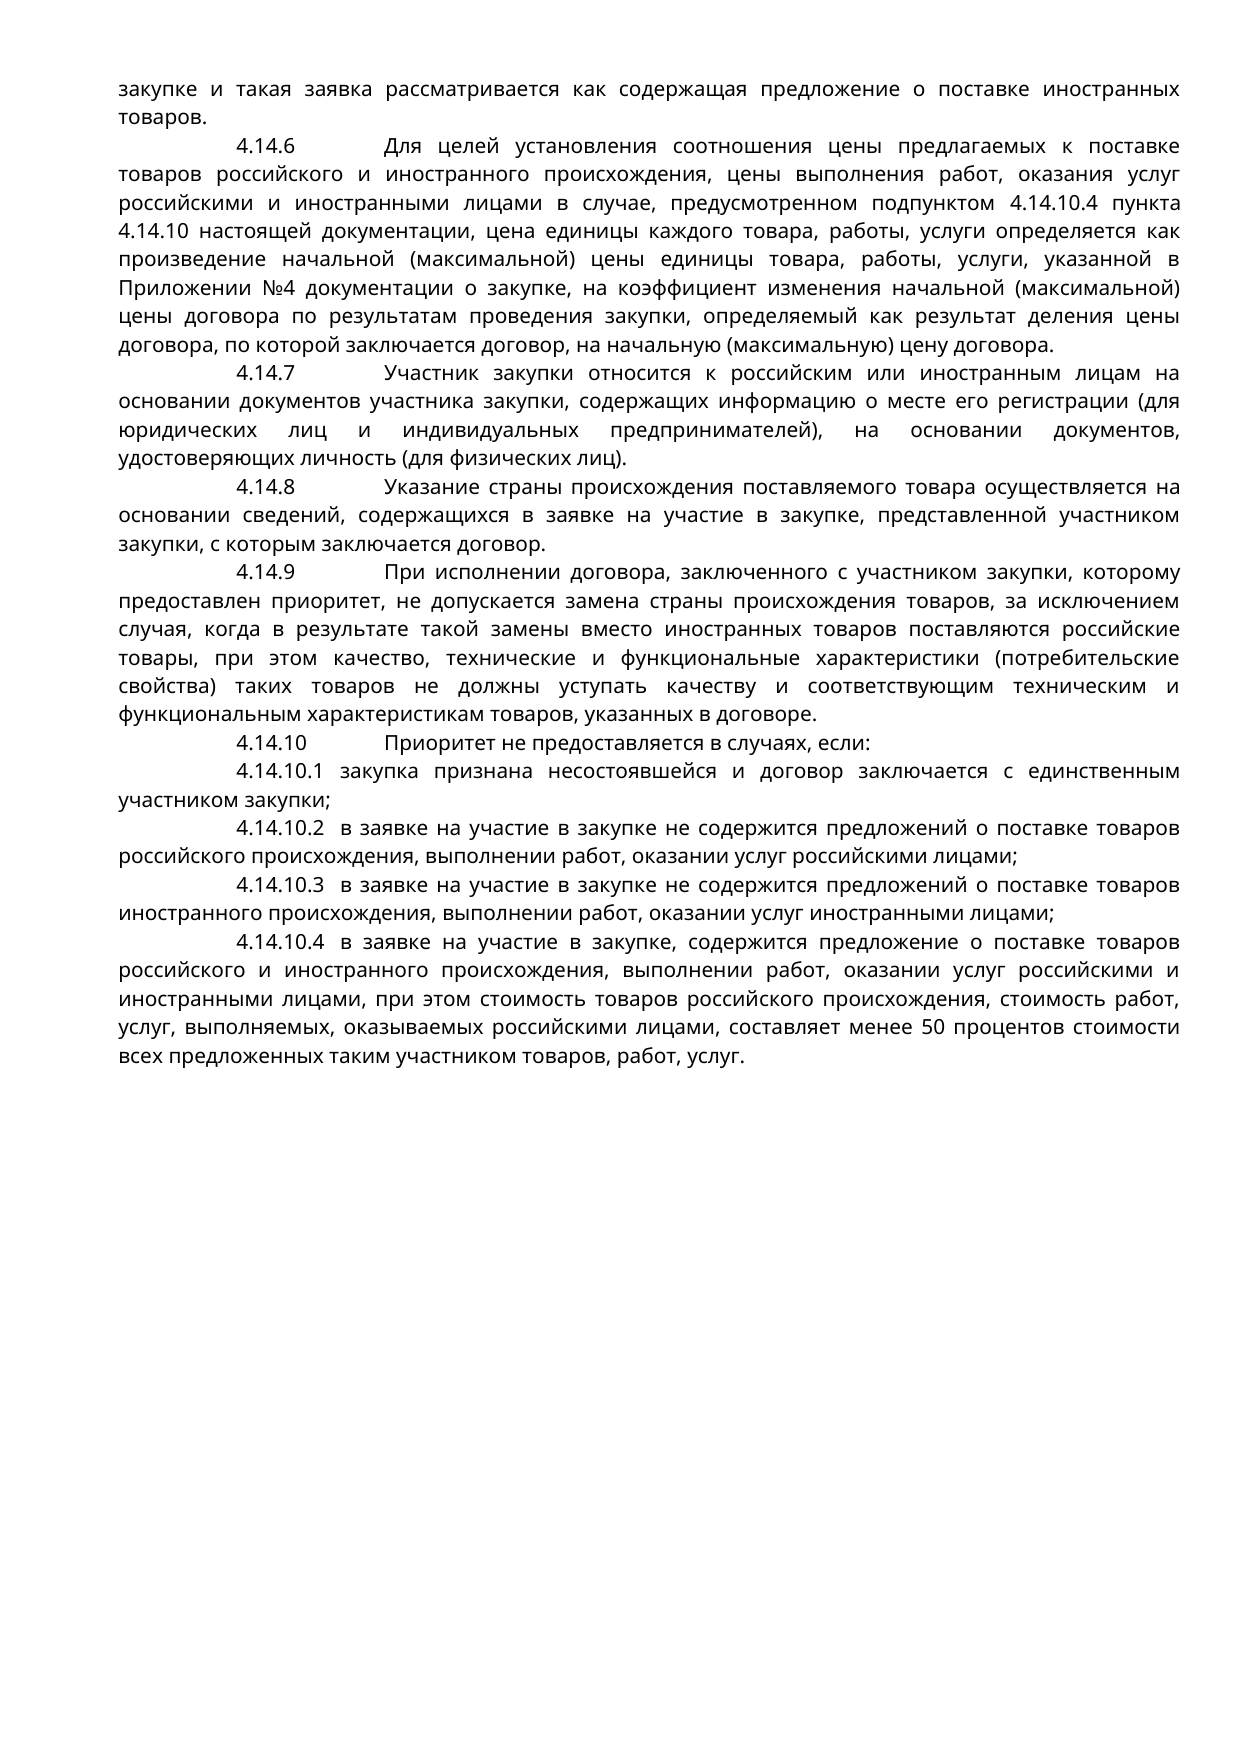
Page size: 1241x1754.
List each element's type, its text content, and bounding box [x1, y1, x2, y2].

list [118, 74, 1181, 131]
list Для целей установления соотношения цены предлагаемых к поставке товаров российского и иностранного происхождения, цены выполнения работ, оказания услуг российскими и иностранными лицами в случае, предусмотренном подпунктом 4.14.10.4 пункта 4.14.10 настоящей документации, цена единицы каждого товара, работы, услуги определяется как произведение начальной (максимальной) цены единицы товара, работы, услуги, указанной в Приложении №4 документации о закупке, на коэффициент изменения начальной (максимальной) цены договора по результатам проведения закупки, определяемый как результат деления цены договора, по которой заключается договор, на начальную (максимальную) цену договора. [118, 131, 1181, 358]
list При исполнении договора, заключенного с участником закупки, которому предоставлен приоритет, не допускается замена страны происхождения товаров, за исключением случая, когда в результате такой замены вместо иностранных товаров поставляются российские товары, при этом качество, технические и функциональные характеристики (потребительские свойства) таких товаров не должны уступать качеству и соответствующим техническим и функциональным характеристикам товаров, указанных в договоре. [118, 557, 1181, 728]
list в заявке на участие в закупке не содержится предложений о поставке товаров российского происхождения, выполнении работ, оказании услуг российскими лицами; [118, 813, 1181, 870]
list в заявке на участие в закупке не содержится предложений о поставке товаров иностранного происхождения, выполнении работ, оказании услуг иностранными лицами; [118, 870, 1181, 927]
list Указание страны происхождения поставляемого товара осуществляется на основании сведений, содержащихся в заявке на участие в закупке, представленной участником закупки, с которым заключается договор. [118, 472, 1181, 557]
list Участник закупки относится к российским или иностранным лицам на основании документов участника закупки, содержащих информацию о месте его регистрации (для юридических лиц и индивидуальных предпринимателей), на основании документов, удостоверяющих личность (для физических лиц). [118, 358, 1181, 472]
list закупка признана несостоявшейся и договор заключается с единственным участником закупки; [118, 756, 1181, 813]
list Приоритет не предоставляется в случаях, если: [118, 728, 1181, 756]
list в заявке на участие в закупке, содержится предложение о поставке товаров российского и иностранного происхождения, выполнении работ, оказании услуг российскими и иностранными лицами, при этом стоимость товаров российского происхождения, стоимость работ, услуг, выполняемых, оказываемых российскими лицами, составляет менее 50 процентов стоимости всех предложенных таким участником товаров, работ, услуг. [118, 927, 1181, 1069]
